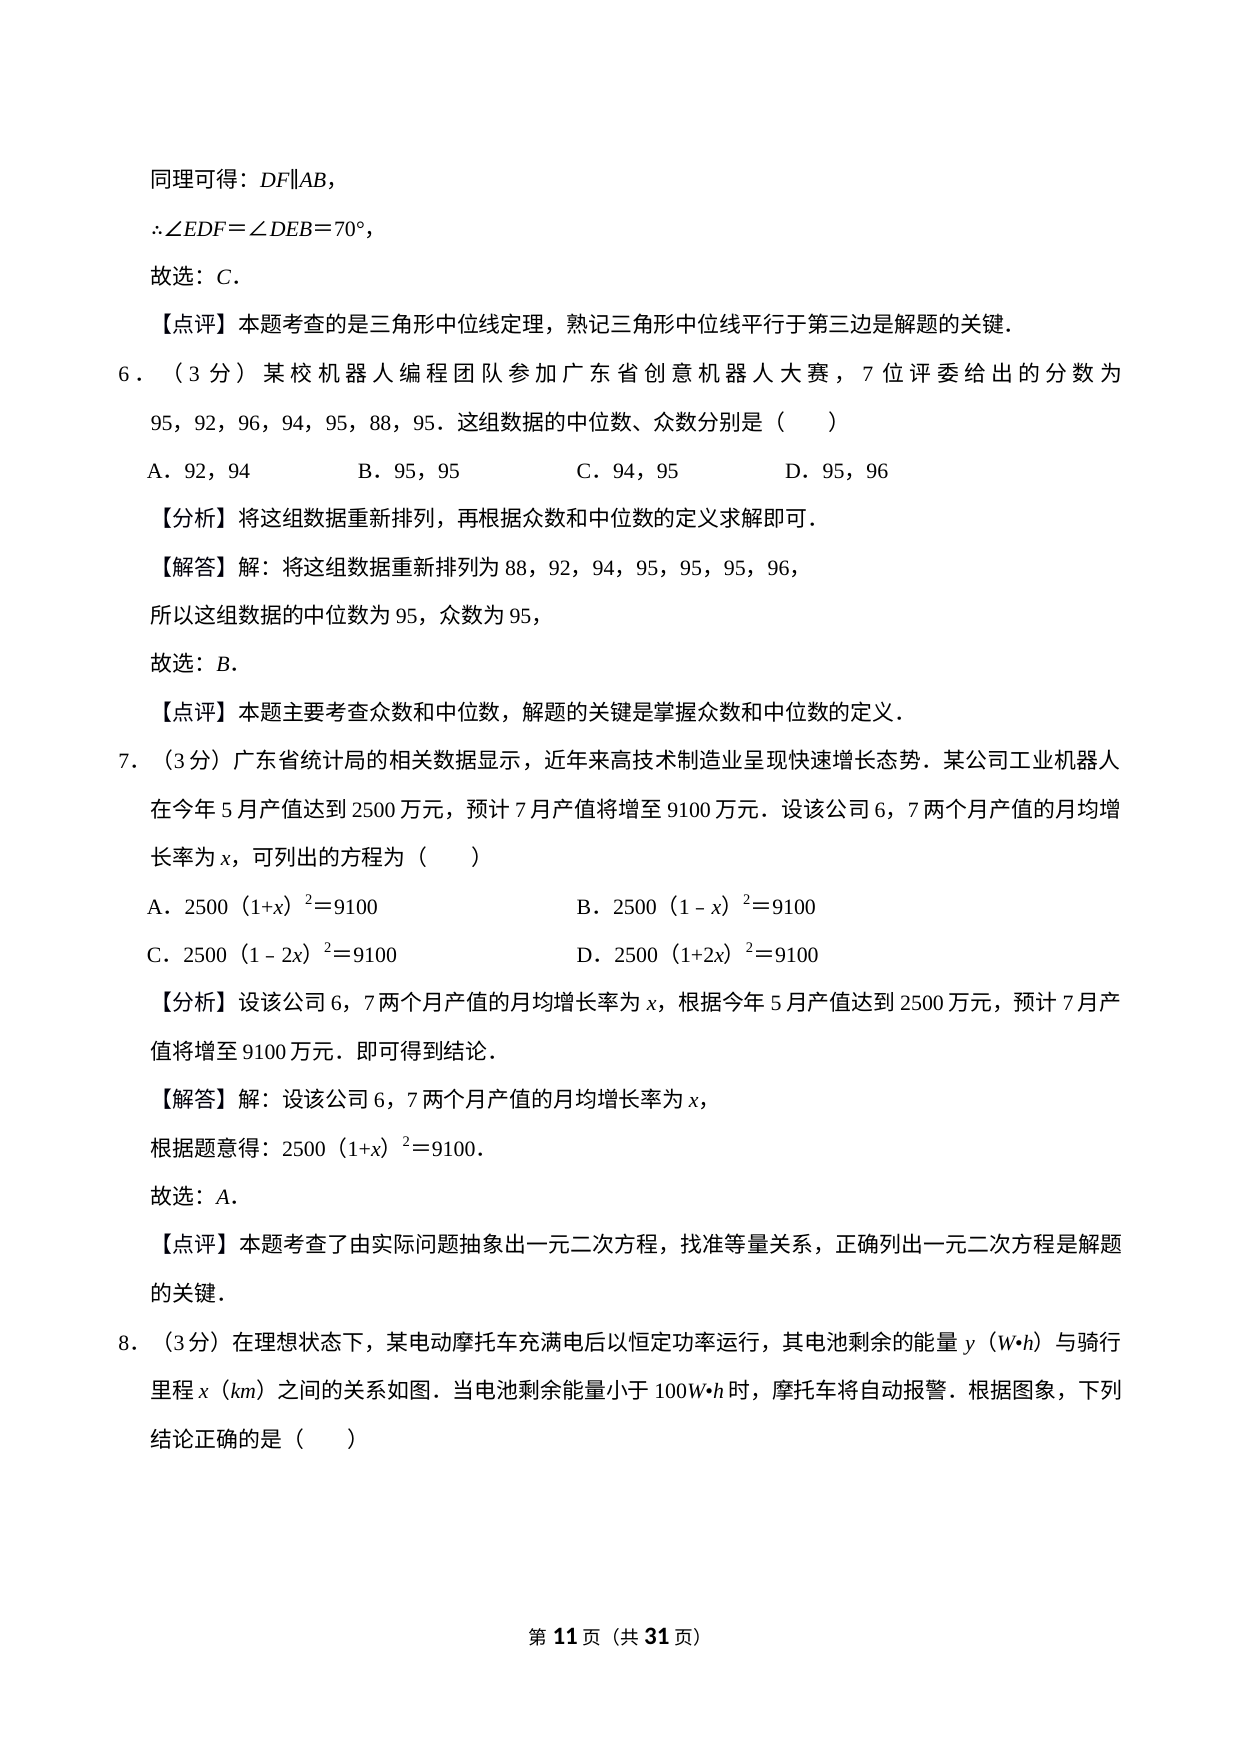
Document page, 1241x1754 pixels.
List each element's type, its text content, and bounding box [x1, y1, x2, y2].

text 故选：B． [151, 646, 1122, 678]
text 8．（3分）在理想状态下，某电动摩托车充满电后以恒定功率运行，其电池剩余的能量y（W•h）与骑行里程x（km）之间的关系如图．当电池剩余能量小于100W•h时，摩托车将自动报警．根据图象，下列结论正确的是（ ） [118, 1324, 1122, 1454]
text 【点评】本题主要考查众数和中位数，解题的关键是掌握众数和中位数的定义． [151, 694, 1122, 727]
text 【解答】解：设该公司6，7两个月产值的月均增长率为x， [151, 1082, 1122, 1114]
text A．92，94 B．95，95 C．94，95 D．95，96 [118, 452, 1122, 485]
text 【点评】本题考查的是三角形中位线定理，熟记三角形中位线平行于第三边是解题的关键． [151, 307, 1122, 339]
text C．2500（1﹣2x）2＝9100 D．2500（1+2x）2＝9100 [118, 937, 1122, 969]
text 所以这组数据的中位数为95，众数为95， [151, 597, 1122, 630]
text 6．（3分）某校机器人编程团队参加广东省创意机器人大赛，7位评委给出的分数为95，92，96，94，95，88，95．这组数据的中位数、众数分别是（ ） [118, 355, 1122, 437]
text 【点评】本题考查了由实际问题抽象出一元二次方程，找准等量关系，正确列出一元二次方程是解题的关键． [151, 1227, 1122, 1308]
text A．2500（1+x）2＝9100 B．2500（1﹣x）2＝9100 [118, 888, 1122, 921]
text 同理可得：DF∥AB， [151, 162, 1122, 194]
text 【解答】解：将这组数据重新排列为88，92，94，95，95，95，96， [151, 549, 1122, 582]
text 【分析】将这组数据重新排列，再根据众数和中位数的定义求解即可． [151, 501, 1122, 533]
text 故选：C． [151, 259, 1122, 291]
text ∴∠EDF＝∠DEB＝70°， [151, 210, 1122, 243]
text 根据题意得：2500（1+x）2＝9100． [151, 1130, 1122, 1163]
text 【分析】设该公司6，7两个月产值的月均增长率为x，根据今年5月产值达到2500万元，预计7月产值将增至9100万元．即可得到结论． [151, 985, 1122, 1066]
text 7．（3分）广东省统计局的相关数据显示，近年来高技术制造业呈现快速增长态势．某公司工业机器人在今年5月产值达到2500万元，预计7月产值将增至9100万元．设该公司6，7两个月产值的月均增长率为x，可列出的方程为（ ） [118, 742, 1122, 872]
text 故选：A． [151, 1179, 1122, 1211]
